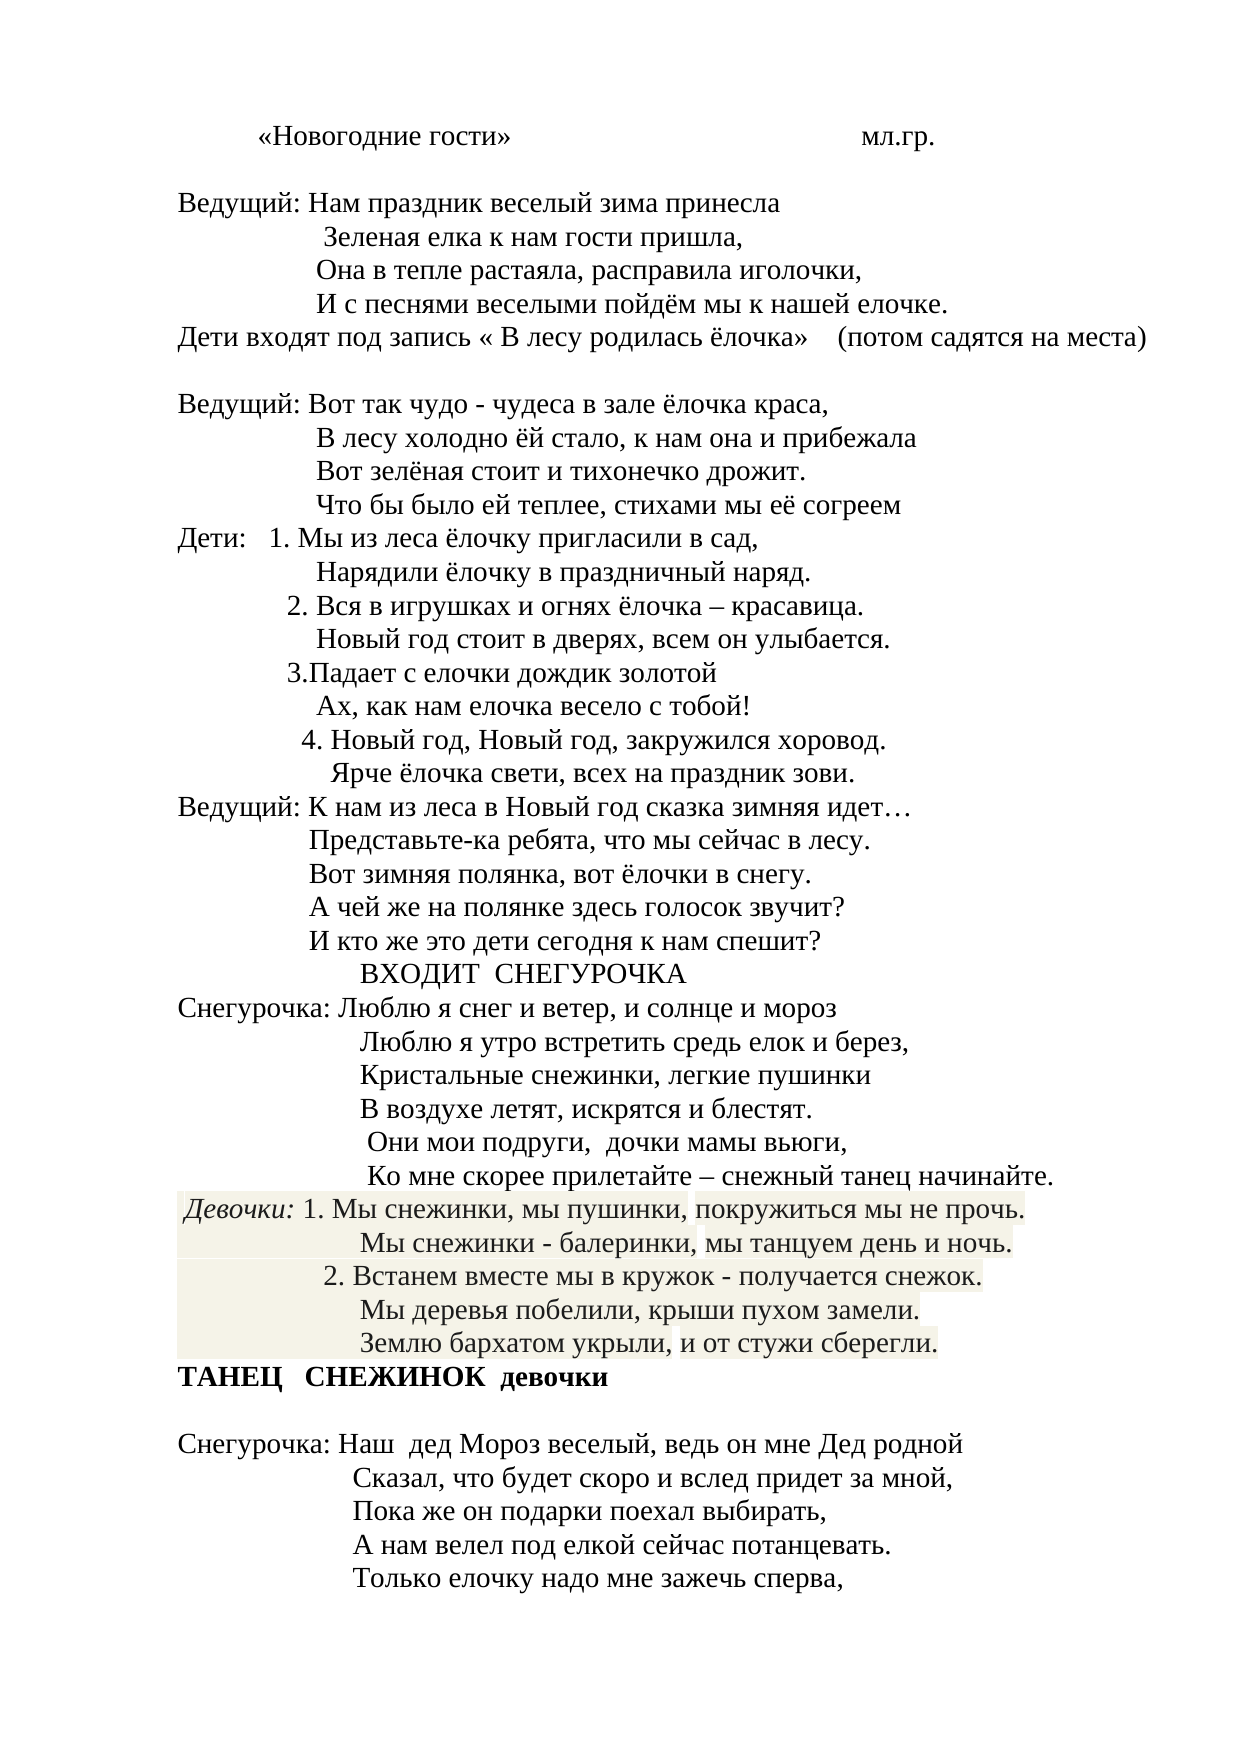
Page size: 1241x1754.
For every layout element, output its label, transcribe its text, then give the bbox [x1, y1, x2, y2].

text ВХОДИТ СНЕГУРОЧКА [177, 957, 1152, 990]
text 4. Новый год, Новый год, закружился хоровод. [177, 722, 1152, 755]
text Вот зимняя полянка, вот ёлочки в снегу. [177, 856, 1152, 889]
text В лесу холодно ёй стало, к нам она и прибежала [177, 420, 1152, 453]
text Ведущий: Вот так чудо - чудеса в зале ёлочка краса, [177, 386, 1152, 420]
text Пока же он подарки поехал выбирать, [177, 1493, 1152, 1527]
text Они мои подруги, дочки мамы вьюги, [177, 1124, 1152, 1158]
text Зеленая елка к нам гости пришла, [177, 219, 1152, 252]
text Новый год стоит в дверях, всем он улыбается. [177, 621, 1152, 655]
text Дети: 1. Мы из леса ёлочку пригласили в сад, [177, 521, 1152, 554]
text Вот зелёная стоит и тихонечко дрожит. [177, 453, 1152, 487]
text Люблю я утро встретить средь елок и берез, [177, 1024, 1152, 1057]
text Ах, как нам елочка весело с тобой! [177, 688, 1152, 722]
text Ведущий: Нам праздник веселый зима принесла [177, 185, 1152, 219]
text «Новогодние гости» мл.гр. [177, 118, 1152, 152]
text Ко мне скорее прилетайте – снежный танец начинайте. [177, 1158, 1152, 1191]
text 3.Падает с елочки дождик золотой [177, 655, 1152, 688]
text В воздухе летят, искрятся и блестят. [177, 1091, 1152, 1124]
text Снегурочка: Наш дед Мороз веселый, ведь он мне Дед родной [177, 1426, 1152, 1460]
text Представьте-ка ребята, что мы сейчас в лесу. [177, 822, 1152, 856]
text А чей же на полянке здесь голосок звучит? [177, 889, 1152, 923]
text Только елочку надо мне зажечь сперва, [177, 1560, 1152, 1594]
text А нам велел под елкой сейчас потанцевать. [177, 1527, 1152, 1560]
text Дети входят под запись « В лесу родилась ёлочка» (потом садятся на места) [177, 319, 1152, 353]
text И кто же это дети сегодня к нам спешит? [177, 923, 1152, 957]
text Кристальные снежинки, легкие пушинки [177, 1057, 1152, 1091]
text Нарядили ёлочку в праздничный наряд. [177, 554, 1152, 588]
text Что бы было ей теплее, стихами мы её согреем [177, 487, 1152, 521]
text ТАНЕЦ СНЕЖИНОК девочки [177, 1359, 1152, 1393]
text И с песнями веселыми пойдём мы к нашей елочке. [177, 286, 1152, 319]
text Ведущий: К нам из леса в Новый год сказка зимняя идет… [177, 789, 1152, 822]
text 2. Вся в игрушках и огнях ёлочка – красавица. [177, 588, 1152, 621]
text Снегурочка: Люблю я снег и ветер, и солнце и мороз [177, 990, 1152, 1024]
text Сказал, что будет скоро и вслед придет за мной, [177, 1460, 1152, 1493]
text Девочки: 1. Мы снежинки, мы пушинки, покружиться мы не прочь. Мы снежинки - балеринки, мы танцуем день и ночь. 2. Встанем вместе мы в кружок - получается снежок. Мы деревья побелили, крыши пухом замели. Землю бархатом укрыли, и от стужи сберегли. [177, 1191, 1152, 1359]
text Ярче ёлочка свети, всех на праздник зови. [177, 755, 1152, 789]
text Она в тепле растаяла, расправила иголочки, [177, 252, 1152, 286]
